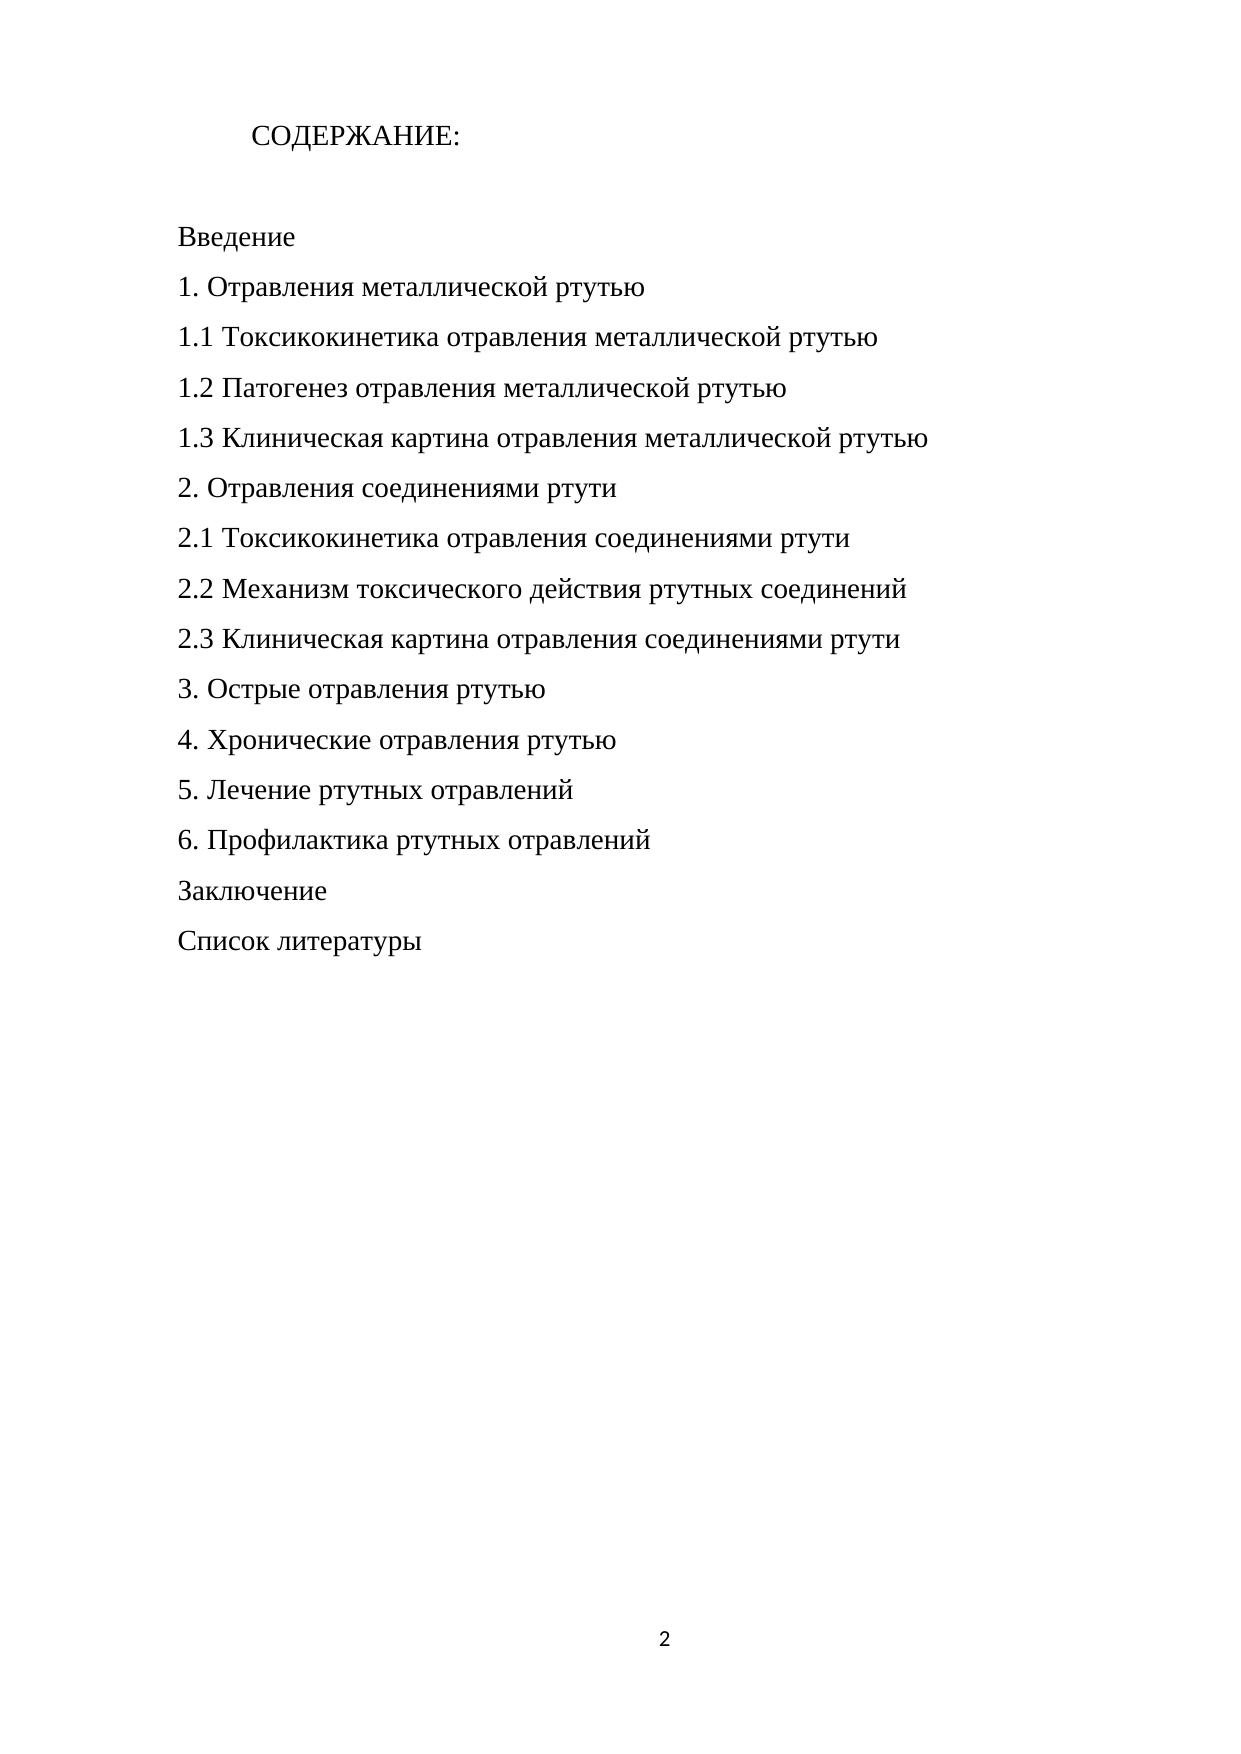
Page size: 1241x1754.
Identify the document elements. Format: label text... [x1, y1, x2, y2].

list Клиническая картина отравления металлической ртутью [177, 420, 1152, 453]
text Заключение [177, 873, 1152, 906]
list Токсикокинетика отравления соединениями ртути [177, 521, 1152, 554]
text СОДЕРЖАНИЕ: [177, 118, 1152, 152]
list Острые отравления ртутью [177, 672, 1152, 705]
list Профилактика ртутных отравлений [177, 822, 1152, 856]
text Введение [177, 219, 1152, 252]
list Токсикокинетика отравления металлической ртутью [177, 319, 1152, 353]
list Хронические отравления ртутью [177, 722, 1152, 755]
list Лечение ртутных отравлений [177, 772, 1152, 806]
list Патогенез отравления металлической ртутью [177, 370, 1152, 403]
list Клиническая картина отравления соединениями ртути [177, 621, 1152, 655]
list Отравления соединениями ртути [177, 470, 1152, 504]
list Отравления металлической ртутью [177, 269, 1152, 303]
list Механизм токсического действия ртутных соединений [177, 571, 1152, 604]
text Список литературы [177, 923, 1152, 957]
